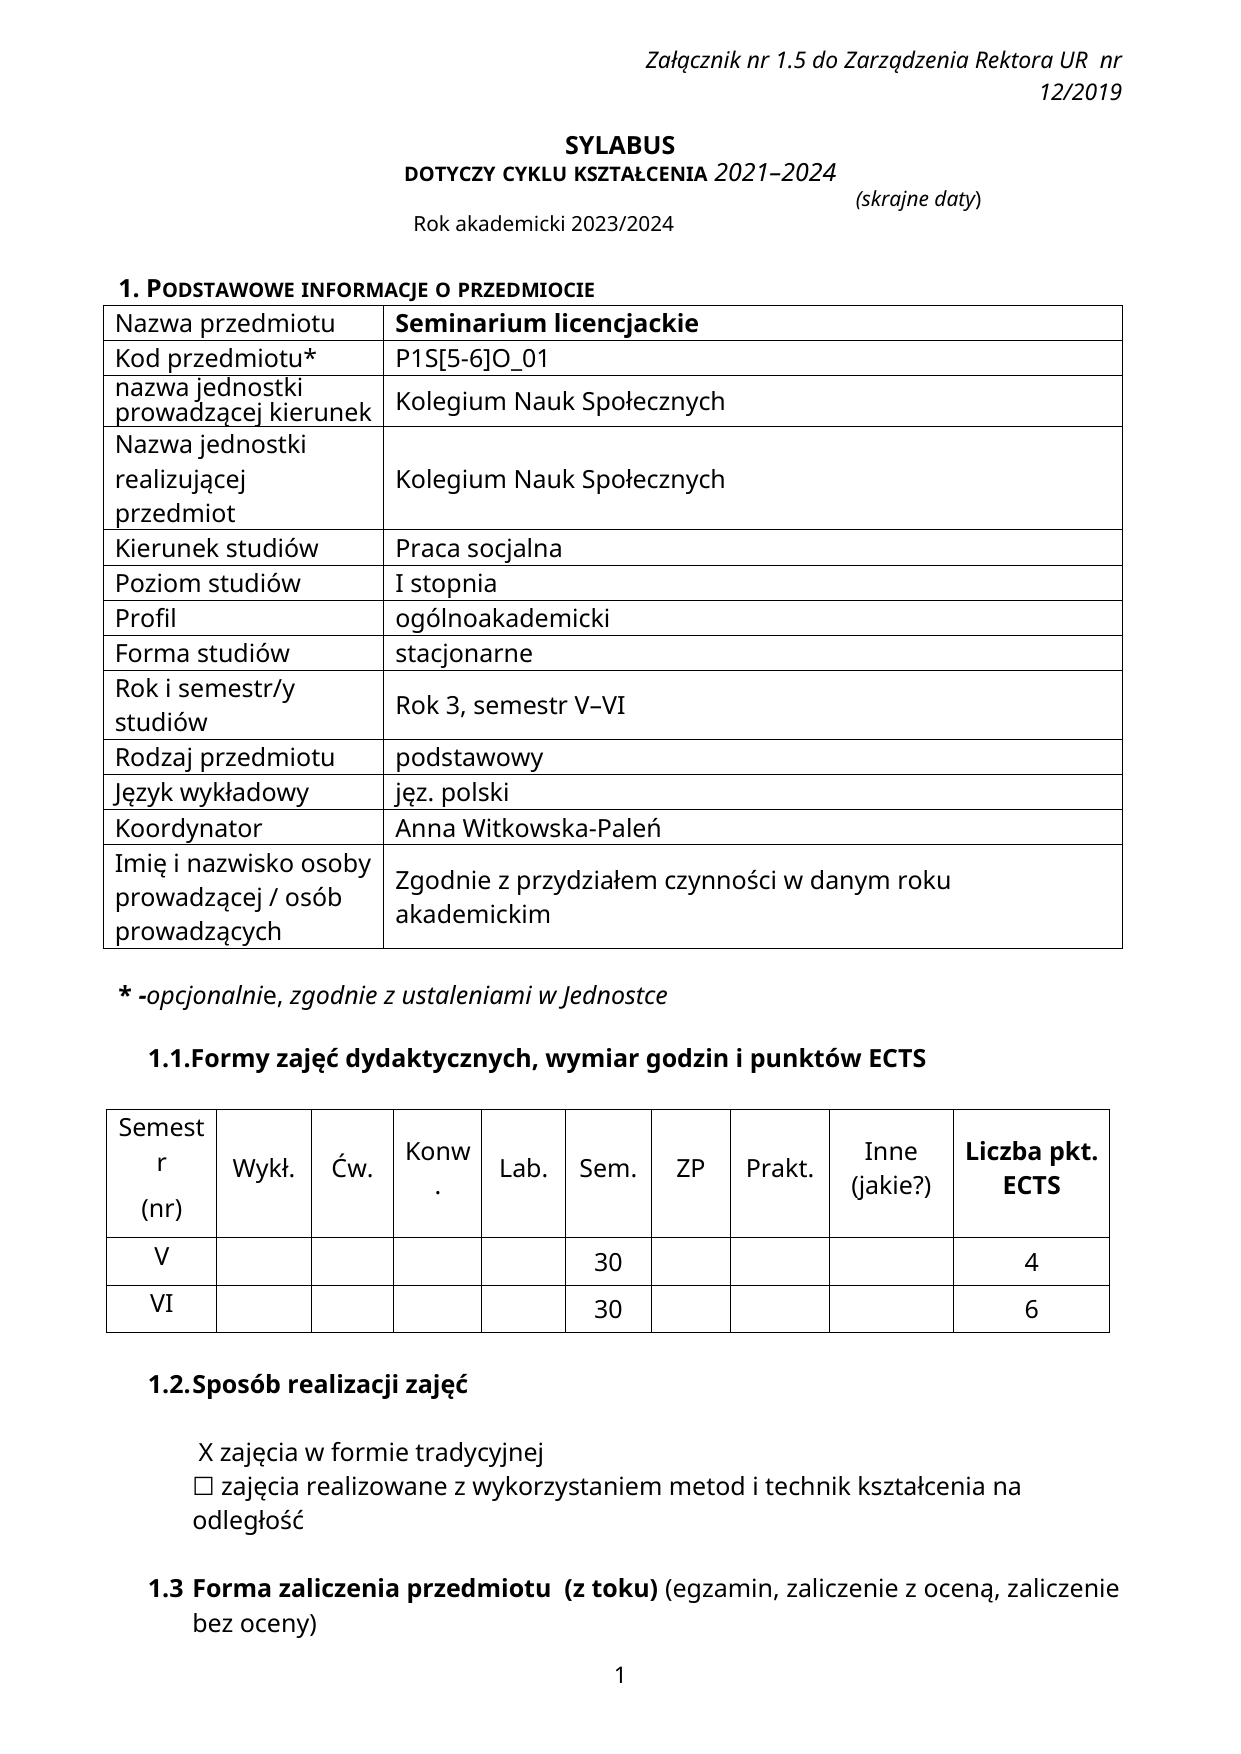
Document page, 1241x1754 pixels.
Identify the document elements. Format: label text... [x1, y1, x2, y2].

table_cell [652, 1238, 730, 1284]
table_cell Nazwa jednostki realizującej przedmiot [104, 427, 383, 529]
text * -opcjonalnie, zgodnie z ustaleniami w Jednostce [118, 978, 1122, 1012]
table_cell [394, 1238, 481, 1284]
table_header Lab. [482, 1110, 565, 1237]
text 1.1.Formy zajęć dydaktycznych, wymiar godzin i punktów ECTS [148, 1041, 1122, 1075]
table_cell Język wykładowy [104, 775, 383, 809]
table_cell V [107, 1238, 216, 1284]
table_cell ogólnoakademicki [384, 601, 1122, 635]
table_cell P1S[5-6]O_01 [384, 341, 1122, 375]
table_header Nazwa przedmiotu [104, 306, 383, 340]
table_cell Praca socjalna [384, 530, 1122, 564]
table_cell nazwa jednostki prowadzącej kierunek [104, 376, 383, 426]
table_cell 30 [566, 1286, 651, 1332]
table_cell Kolegium Nauk Społecznych [384, 427, 1122, 529]
table_header Konw. [394, 1110, 481, 1237]
table_cell I stopnia [384, 566, 1122, 599]
text 1. Podstawowe informacje o przedmiocie [118, 271, 1122, 305]
table_cell 30 [566, 1238, 651, 1284]
table_header Liczba pkt. ECTS [954, 1110, 1109, 1237]
table_cell [731, 1238, 829, 1284]
table_header Seminarium licencjackie [384, 306, 1122, 340]
table_header Prakt. [731, 1110, 829, 1237]
table_cell Kod przedmiotu* [104, 341, 383, 375]
text Załącznik nr 1.5 do Zarządzenia Rektora UR nr 12/2019 [118, 44, 1122, 107]
table_cell 4 [954, 1238, 1109, 1284]
table_cell Profil [104, 601, 383, 635]
table_header ZP [652, 1110, 730, 1237]
table_header Semestr (nr) [107, 1110, 216, 1237]
table_header Ćw. [312, 1110, 393, 1237]
table_cell 6 [954, 1286, 1109, 1332]
text 1.3 Forma zaliczenia przedmiotu (z toku) (egzamin, zaliczenie z oceną, zaliczenie bez oceny) [148, 1571, 1122, 1639]
table_cell Anna Witkowska-Paleń [384, 810, 1122, 844]
text Rok akademicki 2023/2024 [118, 212, 1122, 237]
table_cell [394, 1286, 481, 1332]
table_cell Kolegium Nauk Społecznych [384, 376, 1122, 426]
table_cell Poziom studiów [104, 566, 383, 599]
table_header Sem. [566, 1110, 651, 1237]
table_cell stacjonarne [384, 636, 1122, 670]
table_cell Rok 3, semestr V–VI [384, 671, 1122, 739]
table_cell [312, 1286, 393, 1332]
table_cell jęz. polski [384, 775, 1122, 809]
text ☐ zajęcia realizowane z wykorzystaniem metod i technik kształcenia na odległość [192, 1469, 1122, 1537]
text SYLABUS [118, 128, 1122, 162]
text X zajęcia w formie tradycyjnej [192, 1435, 1122, 1469]
table_cell Forma studiów [104, 636, 383, 670]
table_cell [482, 1238, 565, 1284]
table_cell [830, 1286, 953, 1332]
table_cell Kierunek studiów [104, 530, 383, 564]
text dotyczy cyklu kształcenia 2021–2024 [118, 162, 1122, 187]
table_cell [652, 1286, 730, 1332]
table_cell VI [107, 1286, 216, 1332]
table_cell [312, 1238, 393, 1284]
table_cell podstawowy [384, 740, 1122, 774]
text 1.2. Sposób realizacji zajęć [148, 1367, 1122, 1401]
table_cell [731, 1286, 829, 1332]
table_cell Rodzaj przedmiotu [104, 740, 383, 774]
table_cell Zgodnie z przydziałem czynności w danym roku akademickim [384, 845, 1122, 947]
table_header Wykł. [217, 1110, 311, 1237]
table_cell Koordynator [104, 810, 383, 844]
table_cell [482, 1286, 565, 1332]
table_cell [830, 1238, 953, 1284]
text (skrajne daty) [118, 187, 1122, 212]
table_header Inne (jakie?) [830, 1110, 953, 1237]
table_cell [217, 1238, 311, 1284]
table_cell Imię i nazwisko osoby prowadzącej / osób prowadzących [104, 845, 383, 947]
table_cell [217, 1286, 311, 1332]
table_cell Rok i semestr/y studiów [104, 671, 383, 739]
